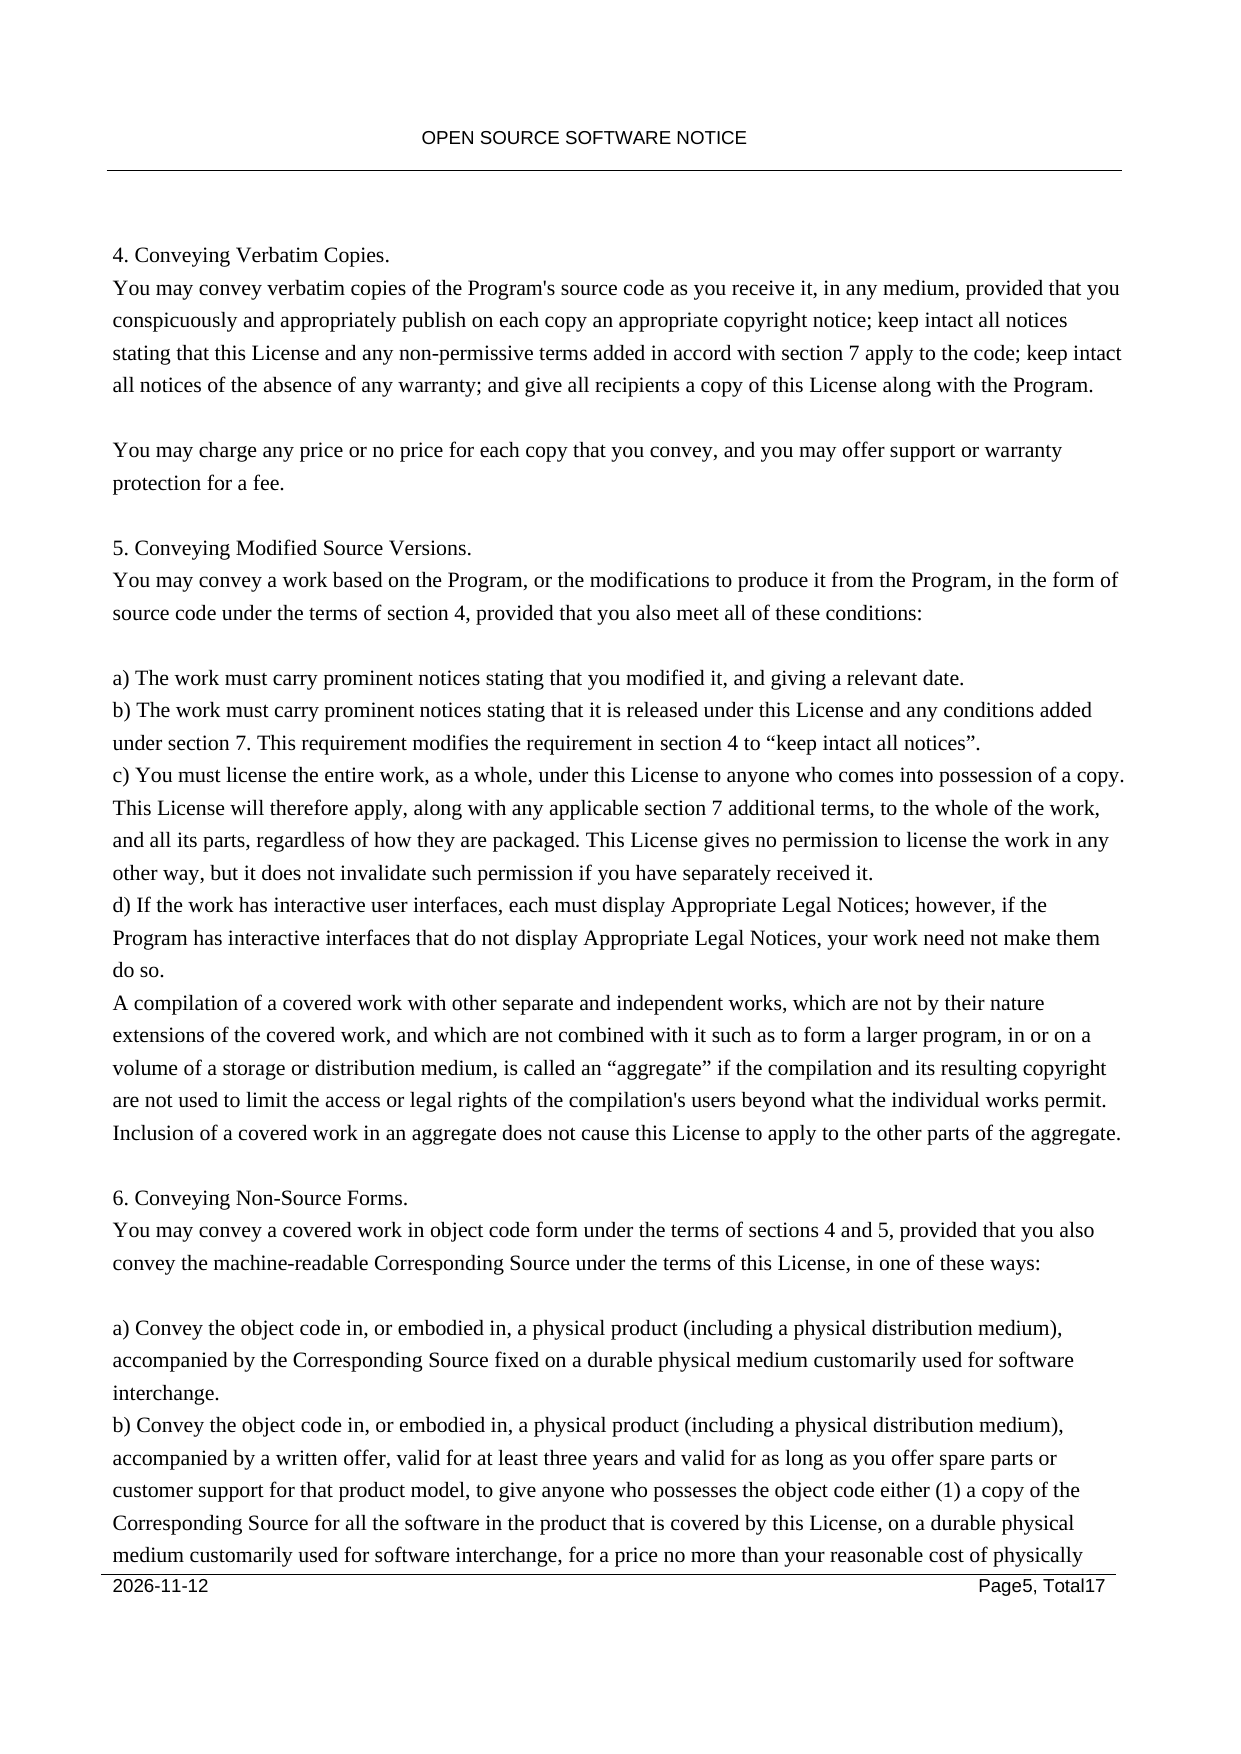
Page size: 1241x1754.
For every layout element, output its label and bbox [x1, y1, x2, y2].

text [112, 206, 1128, 1571]
